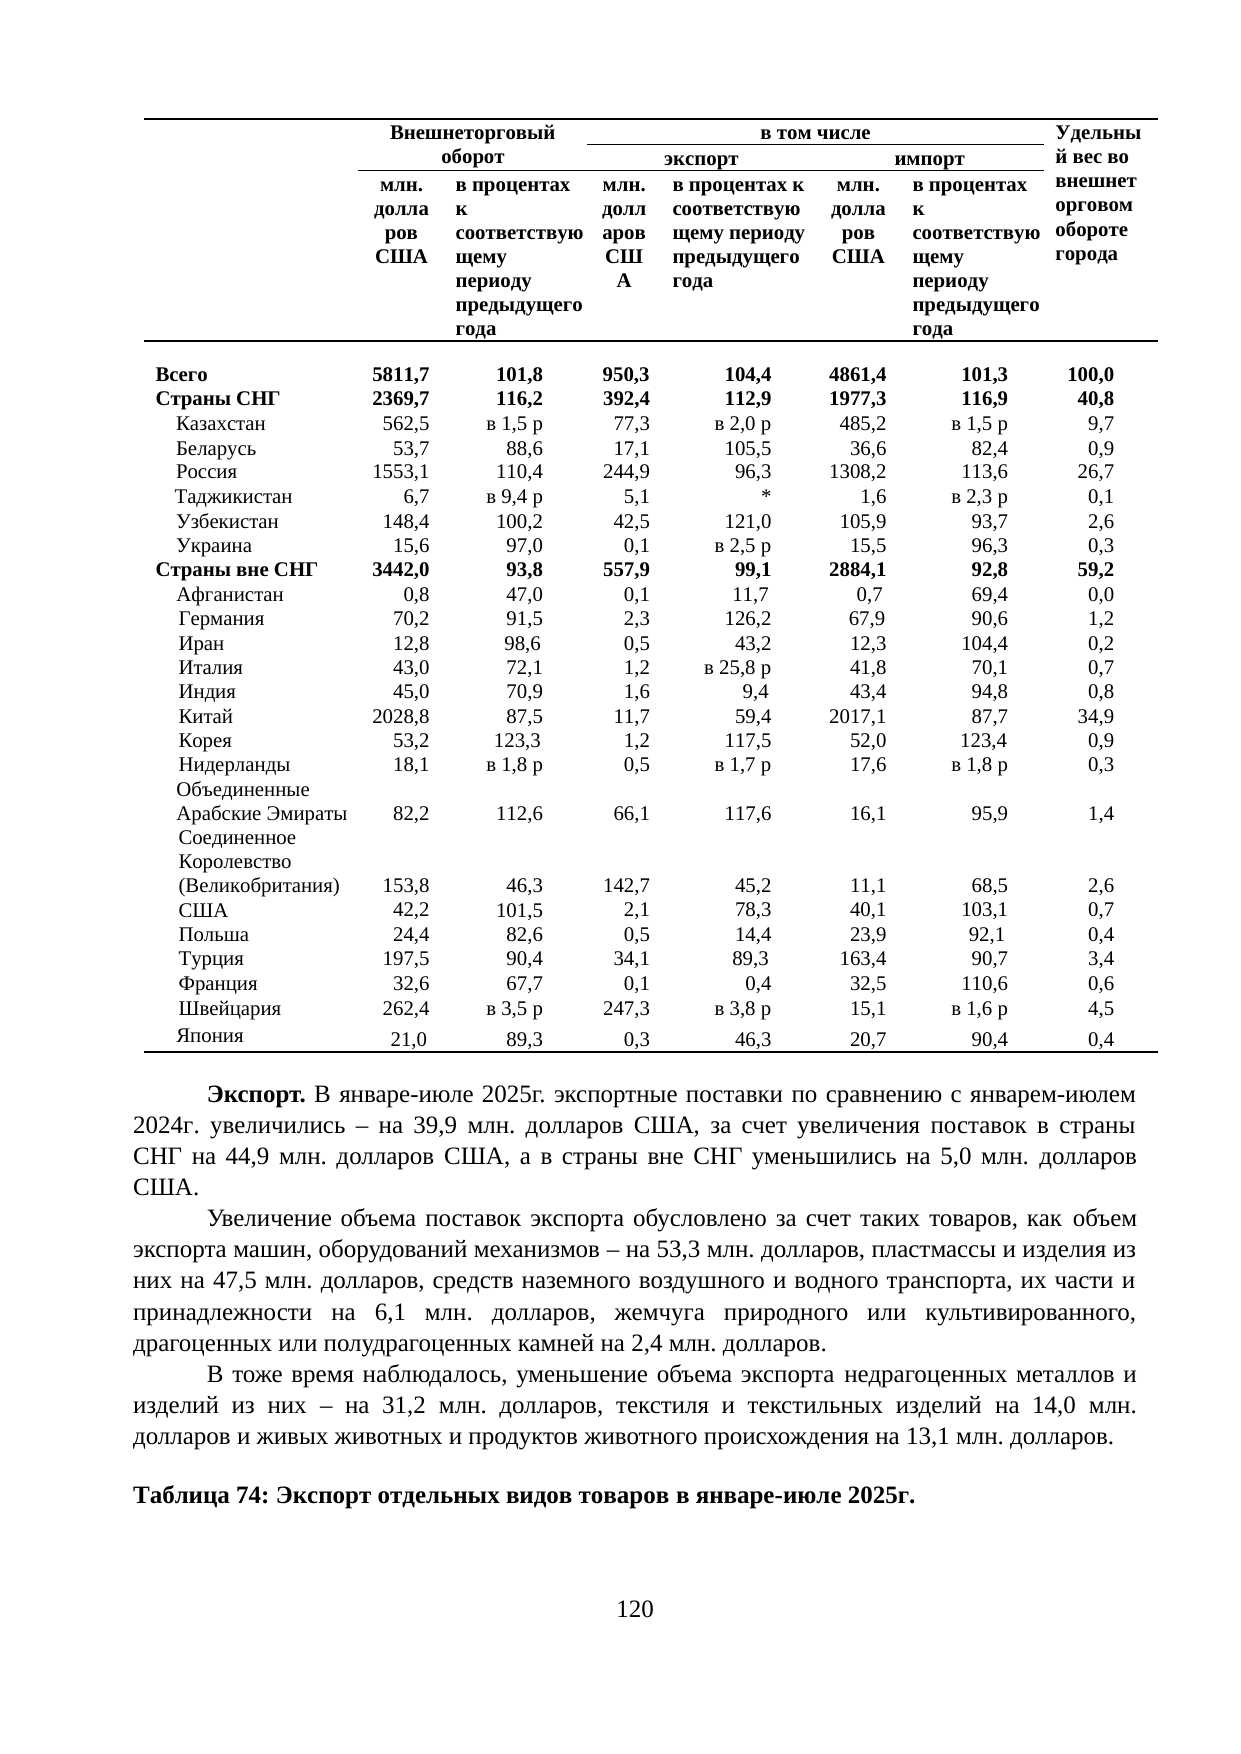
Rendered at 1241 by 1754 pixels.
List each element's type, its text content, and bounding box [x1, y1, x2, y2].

text Экспорт. В январе-июле 2025г. экспортные поставки по сравнению с январем-июлем 2024г. увеличились – на 39,9 млн. долларов США, за счет увеличения поставок в страны СНГ на 44,9 млн. долларов США, а в страны вне СНГ уменьшились на 5,0 млн. долларов США. [133, 1079, 1137, 1201]
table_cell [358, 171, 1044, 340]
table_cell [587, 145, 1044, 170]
text Таблица 74: Экспорт отдельных видов товаров в январе-июле 2025г. [133, 1481, 1137, 1509]
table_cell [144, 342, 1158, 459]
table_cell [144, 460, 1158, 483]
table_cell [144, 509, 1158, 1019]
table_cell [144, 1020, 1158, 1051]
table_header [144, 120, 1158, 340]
text В тоже время наблюдалось, уменьшение объема экспорта недрагоценных металлов и изделий из них – на 31,2 млн. долларов, текстиля и текстильных изделий на 14,0 млн. долларов и живых животных и продуктов животного происхождения на 13,1 млн. долларов. [133, 1359, 1137, 1449]
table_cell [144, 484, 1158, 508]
text Увеличение объема поставок экспорта обусловлено за счет таких товаров, как объем экспорта машин, оборудований механизмов – на 53,3 млн. долларов, пластмассы и изделия из них на 47,5 млн. долларов, средств наземного воздушного и водного транспорта, их части и принадлежности на 6,1 млн. долларов, жемчуга природного или культивированного, драгоценных или полудрагоценных камней на 2,4 млн. долларов. [133, 1203, 1137, 1356]
